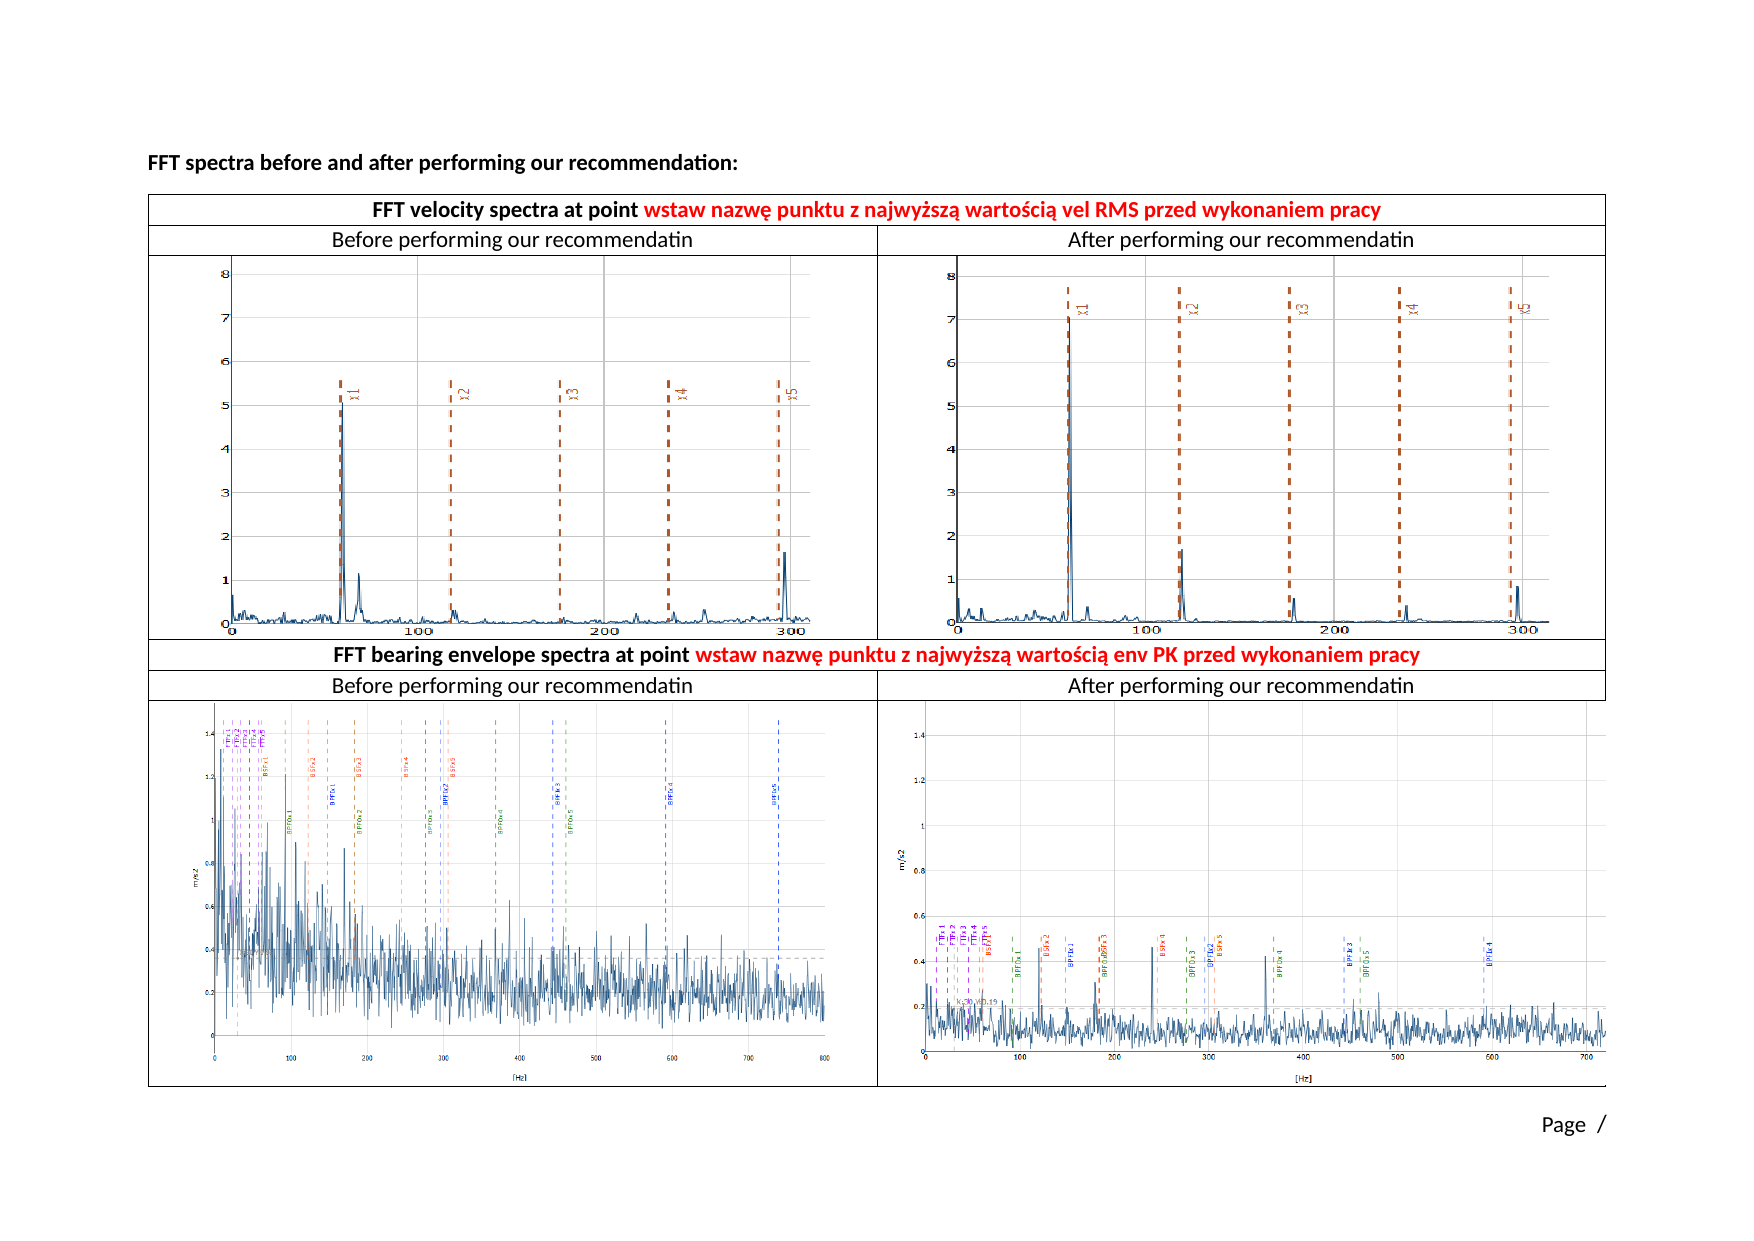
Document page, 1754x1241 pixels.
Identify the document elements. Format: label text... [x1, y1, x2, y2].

table_cell [149, 701, 877, 1086]
table_cell [878, 256, 1605, 639]
picture [933, 256, 1550, 638]
table_cell Before performing our recommendatin [149, 226, 877, 255]
table_header FFT velocity spectra at point wstaw nazwę punktu z najwyższą wartością vel RMS przed wykonaniem pracy [149, 195, 1605, 224]
table_cell Before performing our recommendatin [149, 671, 877, 700]
table_cell [149, 256, 877, 639]
picture [215, 256, 811, 638]
picture [193, 701, 833, 1081]
text FFT spectra before and after performing our recommendation: [148, 148, 1606, 176]
table_cell After performing our recommendatin [878, 671, 1605, 700]
table_cell [878, 701, 1605, 1086]
picture [888, 701, 1606, 1085]
table_cell After performing our recommendatin [878, 226, 1605, 255]
table_cell FFT bearing envelope spectra at point wstaw nazwę punktu z najwyższą wartością env PK przed wykonaniem pracy [149, 640, 1605, 670]
